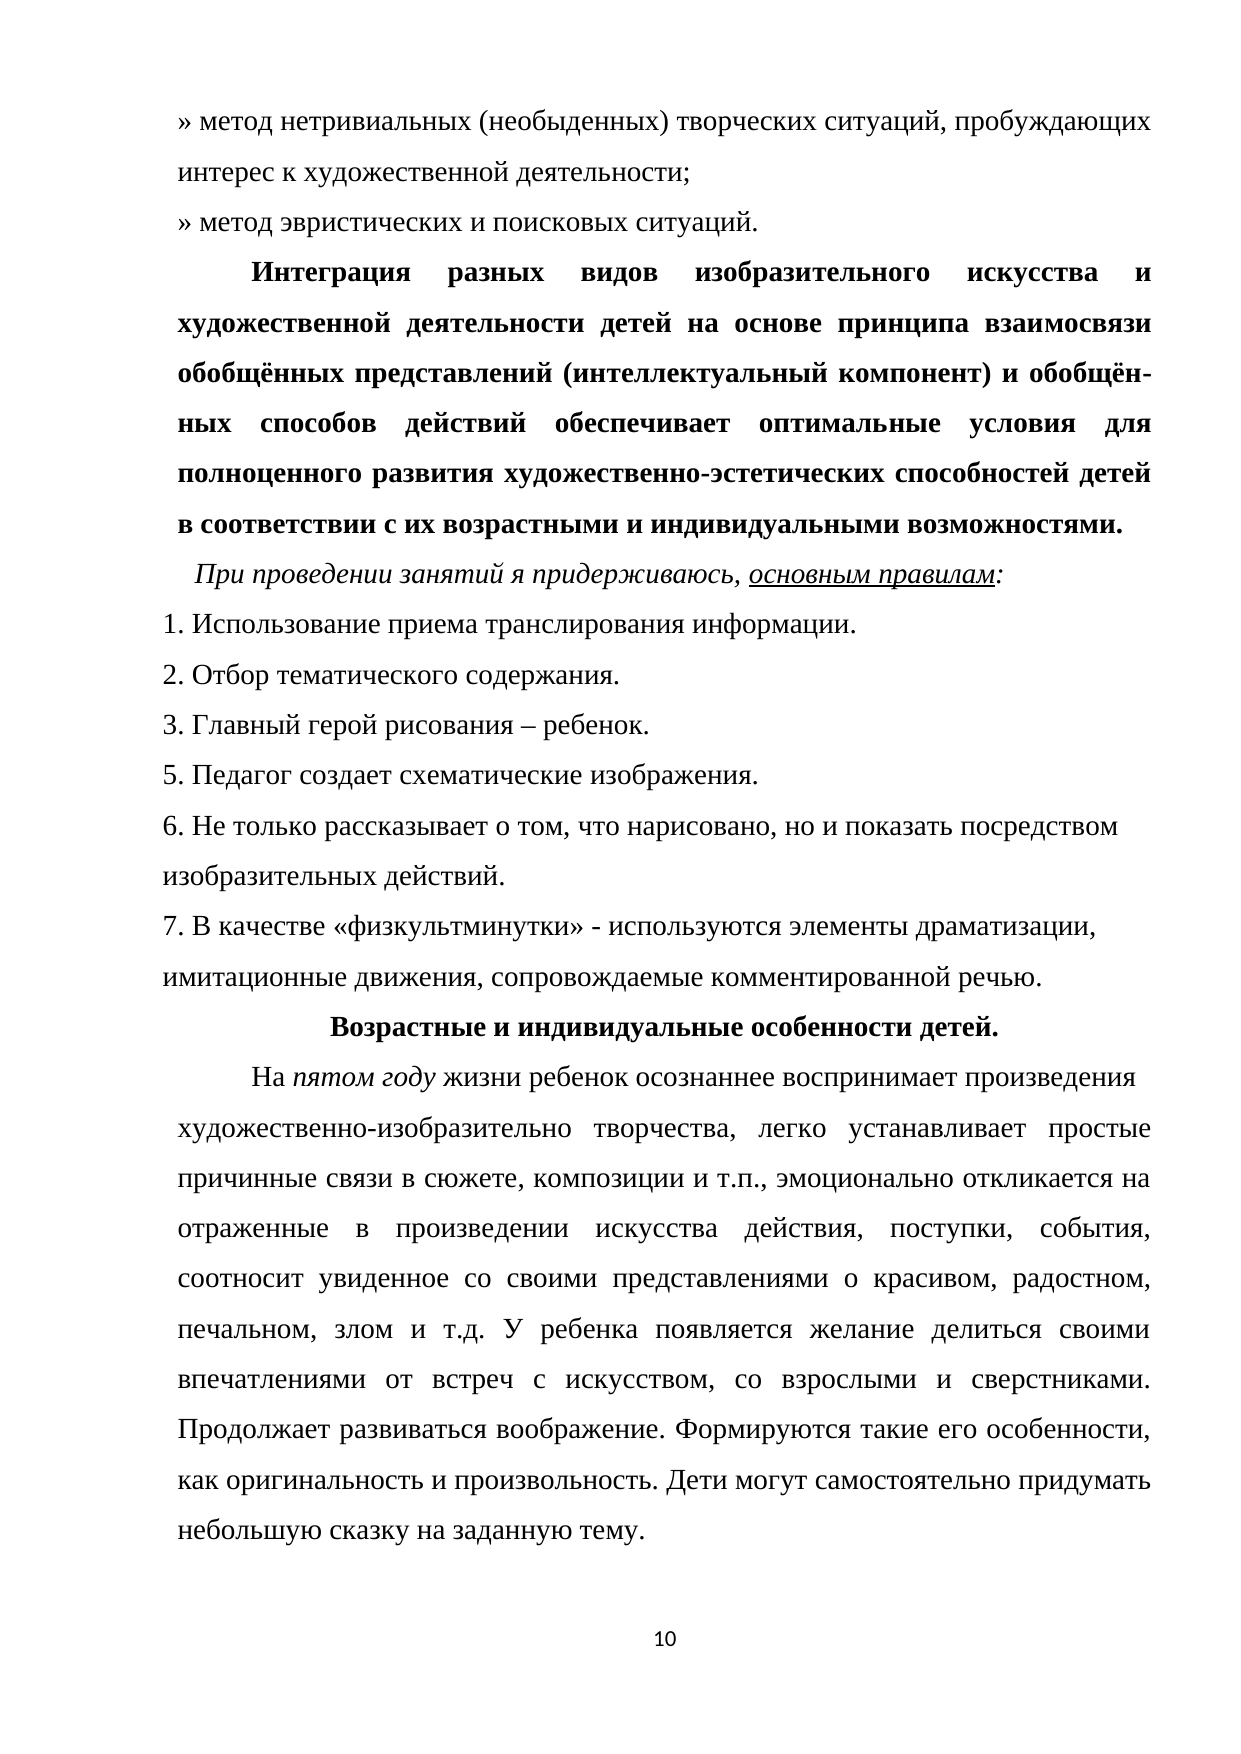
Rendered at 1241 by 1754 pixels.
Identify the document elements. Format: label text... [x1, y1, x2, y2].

text Возрастные и индивидуальные особенности детей. [177, 1009, 1152, 1043]
text При проведении занятий я придерживаюсь, основным правилам: [194, 556, 1152, 590]
list 6. Не только рассказывает о том, что нарисовано, но и показать посредством изобразительных действий. [162, 808, 1152, 892]
list 1. Использование приема транслирования информации. [162, 607, 1152, 640]
list 3. Главный герой рисования – ребенок. [162, 707, 1152, 741]
text » метод эвристических и поисковых ситуаций. [177, 204, 1152, 238]
text художественно-изобразительно творчества, легко устанавливает простые причинные связи в сюжете, композиции и т.п., эмоционально откликается на отраженные в произведении искусства действия, поступки, события, соотносит увиденное со своими представлениями о красивом, радостном, печальном, злом и т.д. У ребенка появляется желание делиться своими впечатлениями от встреч с искусством, со взрослыми и сверстниками. Продолжает развиваться воображение. Формируются такие его особенности, как оригинальность и произвольность. Дети могут самостоятельно придумать небольшую сказку на заданную тему. [177, 1110, 1152, 1546]
text » метод нетривиальных (необыденных) творческих ситуаций, пробуждающих интерес к художественной деятельности; [177, 103, 1152, 187]
list 2. Отбор тематического содержания. [162, 657, 1152, 690]
list 5. Педагог создает схематические изображения. [162, 757, 1152, 791]
list 7. В качестве «физкультминутки» - используются элементы драматизации, имитационные движения, сопровождаемые комментированной речью. [162, 908, 1152, 992]
text На пятом году жизни ребенок осознаннее воспринимает произведения [177, 1059, 1152, 1093]
text Интеграция разных видов изобразительного искусства и художественной деятельности детей на основе принципа взаимосвязи обобщённых представлений (интеллектуальный компонент) и обобщённых способов действий обеспечивает оптимальные условия для полноценного развития художественно-эстетических способностей детей в соответствии с их возрастными и индивидуальными возможностями. [177, 254, 1152, 539]
